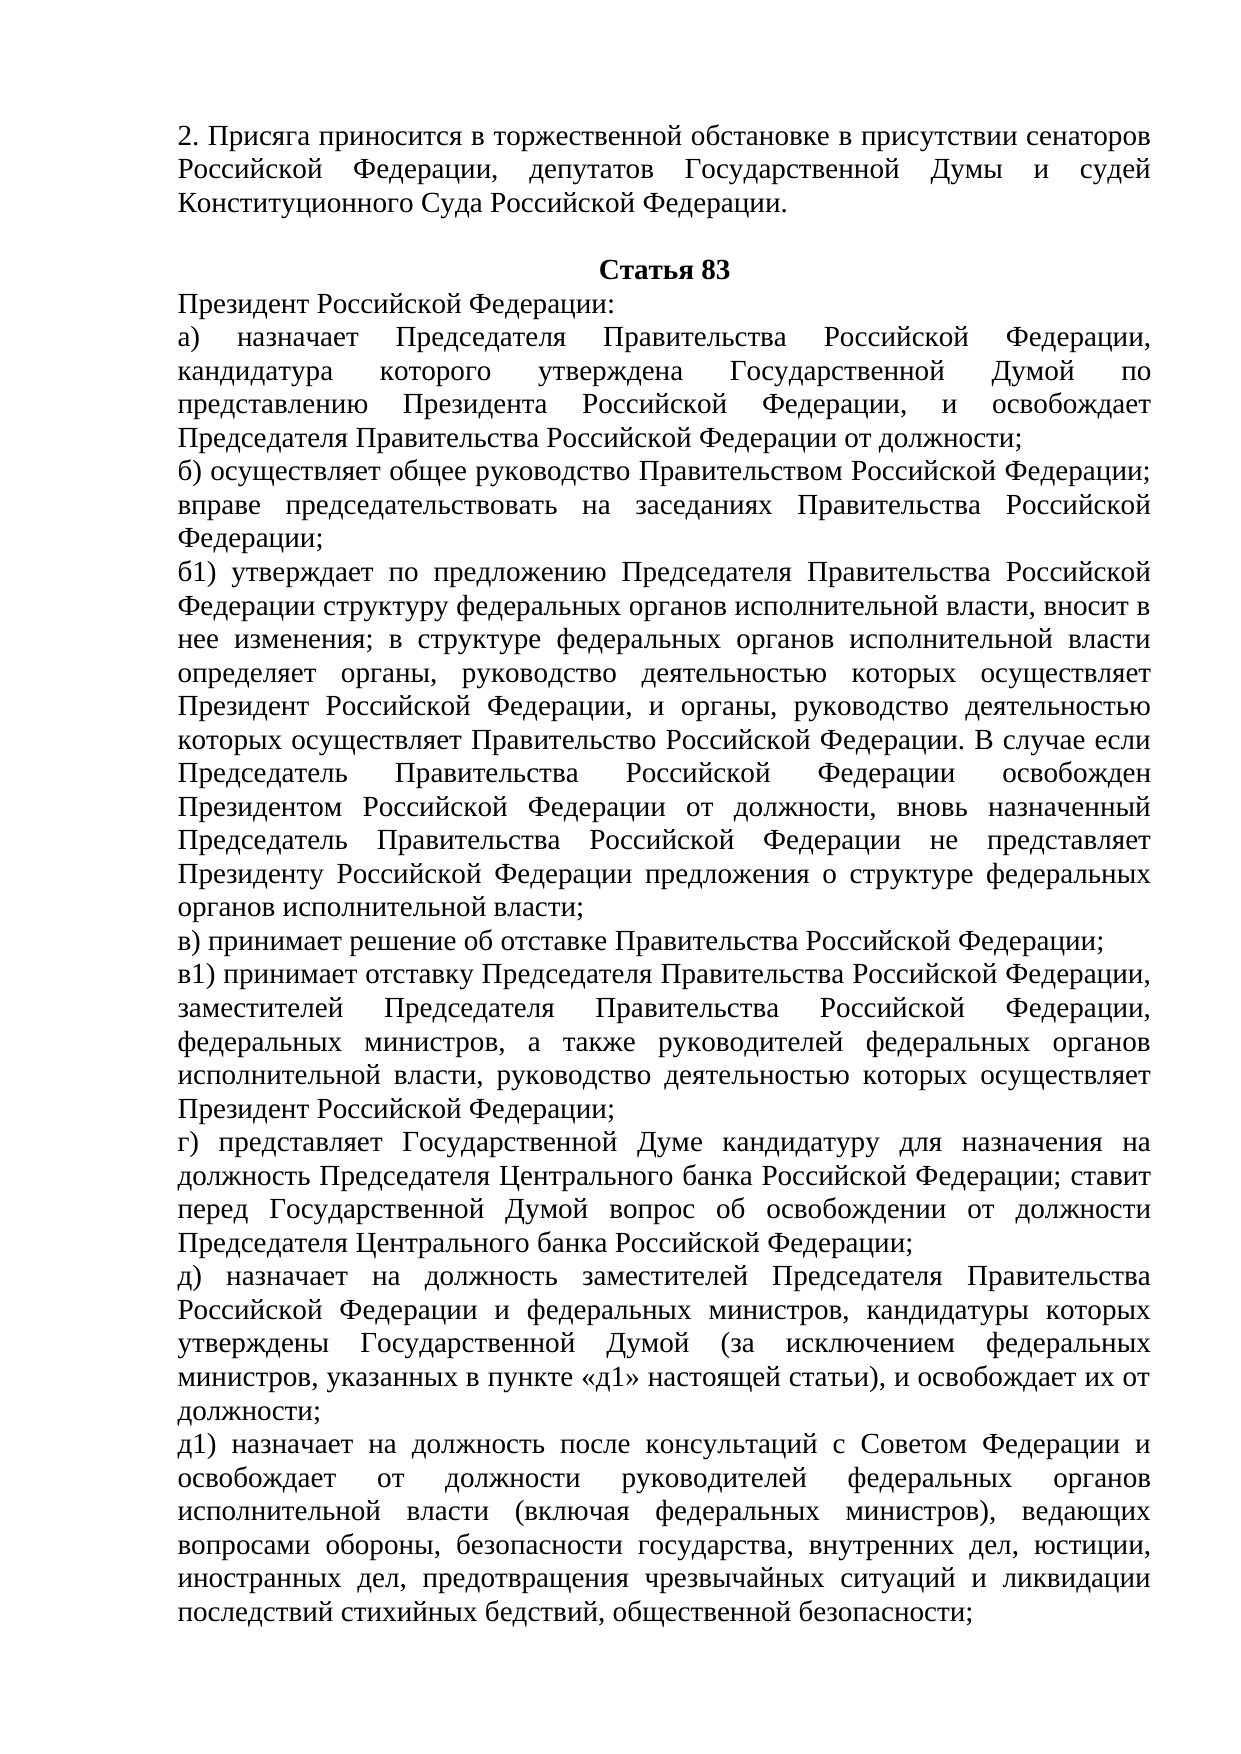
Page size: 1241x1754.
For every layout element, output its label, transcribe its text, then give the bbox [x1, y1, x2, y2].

text г) представляет Государственной Думе кандидатуру для назначения на должность Председателя Центрального банка Российской Федерации; ставит перед Государственной Думой вопрос об освобождении от должности Председателя Центрального банка Российской Федерации; [177, 1124, 1152, 1258]
text Статья 83 [177, 252, 1152, 286]
text 2. Присяга приносится в торжественной обстановке в присутствии сенаторов Российской Федерации, депутатов Государственной Думы и судей Конституционного Суда Российской Федерации. [177, 118, 1152, 219]
text д) назначает на должность заместителей Председателя Правительства Российской Федерации и федеральных министров, кандидатуры которых утверждены Государственной Думой (за исключением федеральных министров, указанных в пункте «д1» настоящей статьи), и освобождает их от должности; [177, 1258, 1152, 1426]
text а) назначает Председателя Правительства Российской Федерации, кандидатура которого утверждена Государственной Думой по представлению Президента Российской Федерации, и освобождает Председателя Правительства Российской Федерации от должности; [177, 319, 1152, 453]
text б) осуществляет общее руководство Правительством Российской Федерации; вправе председательствовать на заседаниях Правительства Российской Федерации; [177, 453, 1152, 554]
text в1) принимает отставку Председателя Правительства Российской Федерации, заместителей Председателя Правительства Российской Федерации, федеральных министров, а также руководителей федеральных органов исполнительной власти, руководство деятельностью которых осуществляет Президент Российской Федерации; [177, 957, 1152, 1124]
text б1) утверждает по предложению Председателя Правительства Российской Федерации структуру федеральных органов исполнительной власти, вносит в нее изменения; в структуре федеральных органов исполнительной власти определяет органы, руководство деятельностью которых осуществляет Президент Российской Федерации, и органы, руководство деятельностью которых осуществляет Правительство Российской Федерации. В случае если Председатель Правительства Российской Федерации освобожден Президентом Российской Федерации от должности, вновь назначенный Председатель Правительства Российской Федерации не представляет Президенту Российской Федерации предложения о структуре федеральных органов исполнительной власти; [177, 554, 1152, 923]
text в) принимает решение об отставке Правительства Российской Федерации; [177, 923, 1152, 957]
text Президент Российской Федерации: [177, 286, 1152, 319]
text д1) назначает на должность после консультаций с Советом Федерации и освобождает от должности руководителей федеральных органов исполнительной власти (включая федеральных министров), ведающих вопросами обороны, безопасности государства, внутренних дел, юстиции, иностранных дел, предотвращения чрезвычайных ситуаций и ликвидации последствий стихийных бедствий, общественной безопасности; [177, 1426, 1152, 1627]
